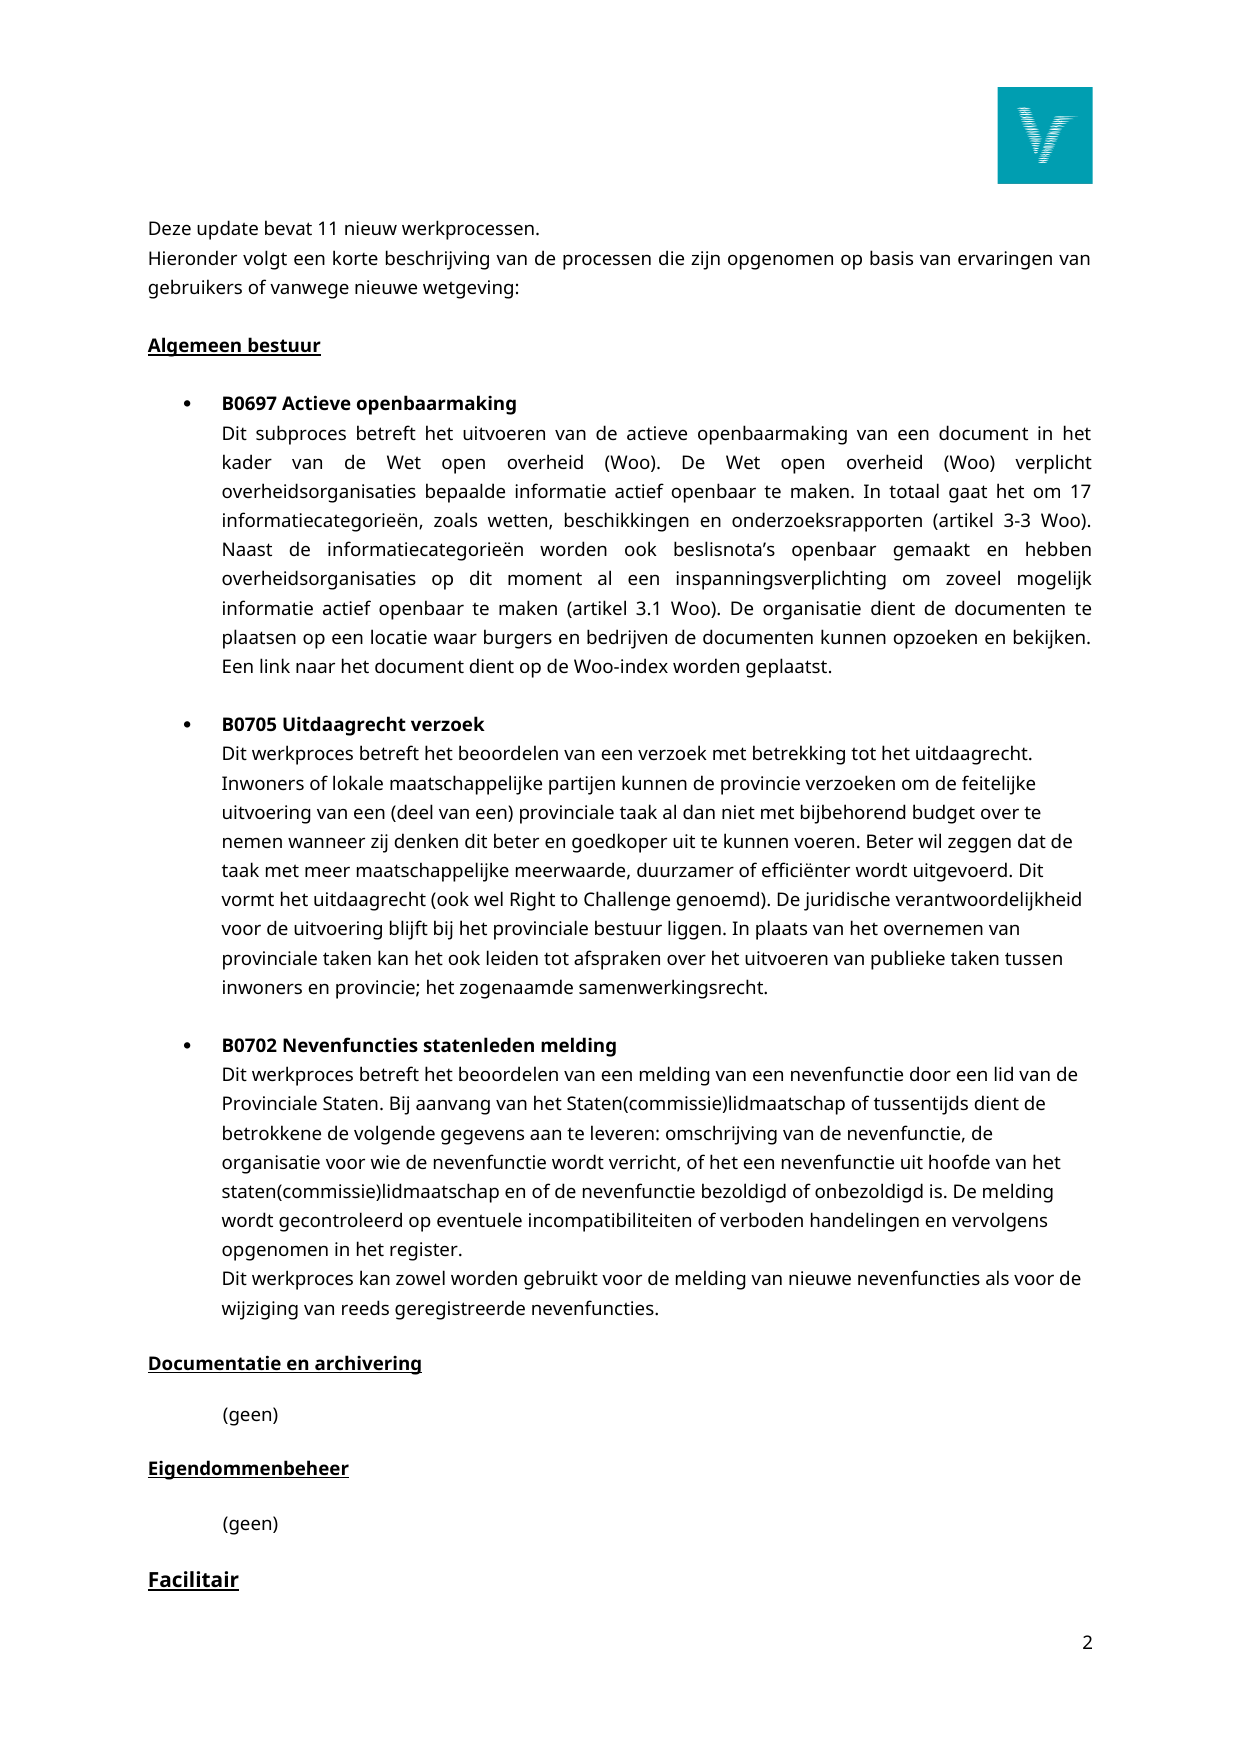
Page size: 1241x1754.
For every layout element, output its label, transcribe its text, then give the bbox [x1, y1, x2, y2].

text Algemeen bestuur [148, 329, 1093, 358]
list B0705 Uitdaagrecht verzoek [184, 708, 1093, 737]
text Dit werkproces betreft het beoordelen van een verzoek met betrekking tot het uitdaagrecht. Inwoners of lokale maatschappelijke partijen kunnen de provincie verzoeken om de feitelijke uitvoering van een (deel van een) provinciale taak al dan niet met bijbehorend budget over te nemen wanneer zij denken dit beter en goedkoper uit te kunnen voeren. Beter wil zeggen dat de taak met meer maatschappelijke meerwaarde, duurzamer of efficiënter wordt uitgevoerd. Dit vormt het uitdaagrecht (ook wel Right to Challenge genoemd). De juridische verantwoordelijkheid voor de uitvoering blijft bij het provinciale bestuur liggen. In plaats van het overnemen van provinciale taken kan het ook leiden tot afspraken over het uitvoeren van publieke taken tussen inwoners en provincie; het zogenaamde samenwerkingsrecht. [221, 737, 1093, 1000]
text Hieronder volgt een korte beschrijving van de processen die zijn opgenomen op basis van ervaringen van gebruikers of vanwege nieuwe wetgeving: [148, 242, 1093, 300]
text Eigendommenbeheer [148, 1452, 1093, 1481]
text Dit subproces betreft het uitvoeren van de actieve openbaarmaking van een document in het kader van de Wet open overheid (Woo). De Wet open overheid (Woo) verplicht overheidsorganisaties bepaalde informatie actief openbaar te maken. In totaal gaat het om 17 informatiecategorieën, zoals wetten, beschikkingen en onderzoeksrapporten (artikel 3-3 Woo). Naast de informatiecategorieën worden ook beslisnota’s openbaar gemaakt en hebben overheidsorganisaties op dit moment al een inspanningsverplichting om zoveel mogelijk informatie actief openbaar te maken (artikel 3.1 Woo). De organisatie dient de documenten te plaatsen op een locatie waar burgers en bedrijven de documenten kunnen opzoeken en bekijken. Een link naar het document dient op de Woo-index worden geplaatst. [221, 417, 1093, 679]
text Deze update bevat 11 nieuw werkprocessen. [148, 212, 1093, 242]
text Facilitair [148, 1565, 1093, 1593]
text (geen) [223, 1510, 1093, 1536]
list B0697 Actieve openbaarmaking [184, 387, 1093, 417]
list B0702 Nevenfuncties statenleden melding [184, 1029, 1093, 1058]
text Documentatie en archivering [148, 1350, 1093, 1375]
text Dit werkproces betreft het beoordelen van een melding van een nevenfunctie door een lid van de Provinciale Staten. Bij aanvang van het Staten(commissie)lidmaatschap of tussentijds dient de betrokkene de volgende gegevens aan te leveren: omschrijving van de nevenfunctie, de organisatie voor wie de nevenfunctie wordt verricht, of het een nevenfunctie uit hoofde van het staten(commissie)lidmaatschap en of de nevenfunctie bezoldigd of onbezoldigd is. De melding wordt gecontroleerd op eventuele incompatibiliteiten of verboden handelingen en vervolgens opgenomen in het register. Dit werkproces kan zowel worden gebruikt voor de melding van nieuwe nevenfuncties als voor de wijziging van reeds geregistreerde nevenfuncties. [221, 1058, 1093, 1321]
text (geen) [223, 1401, 1093, 1426]
picture [997, 73, 1093, 184]
